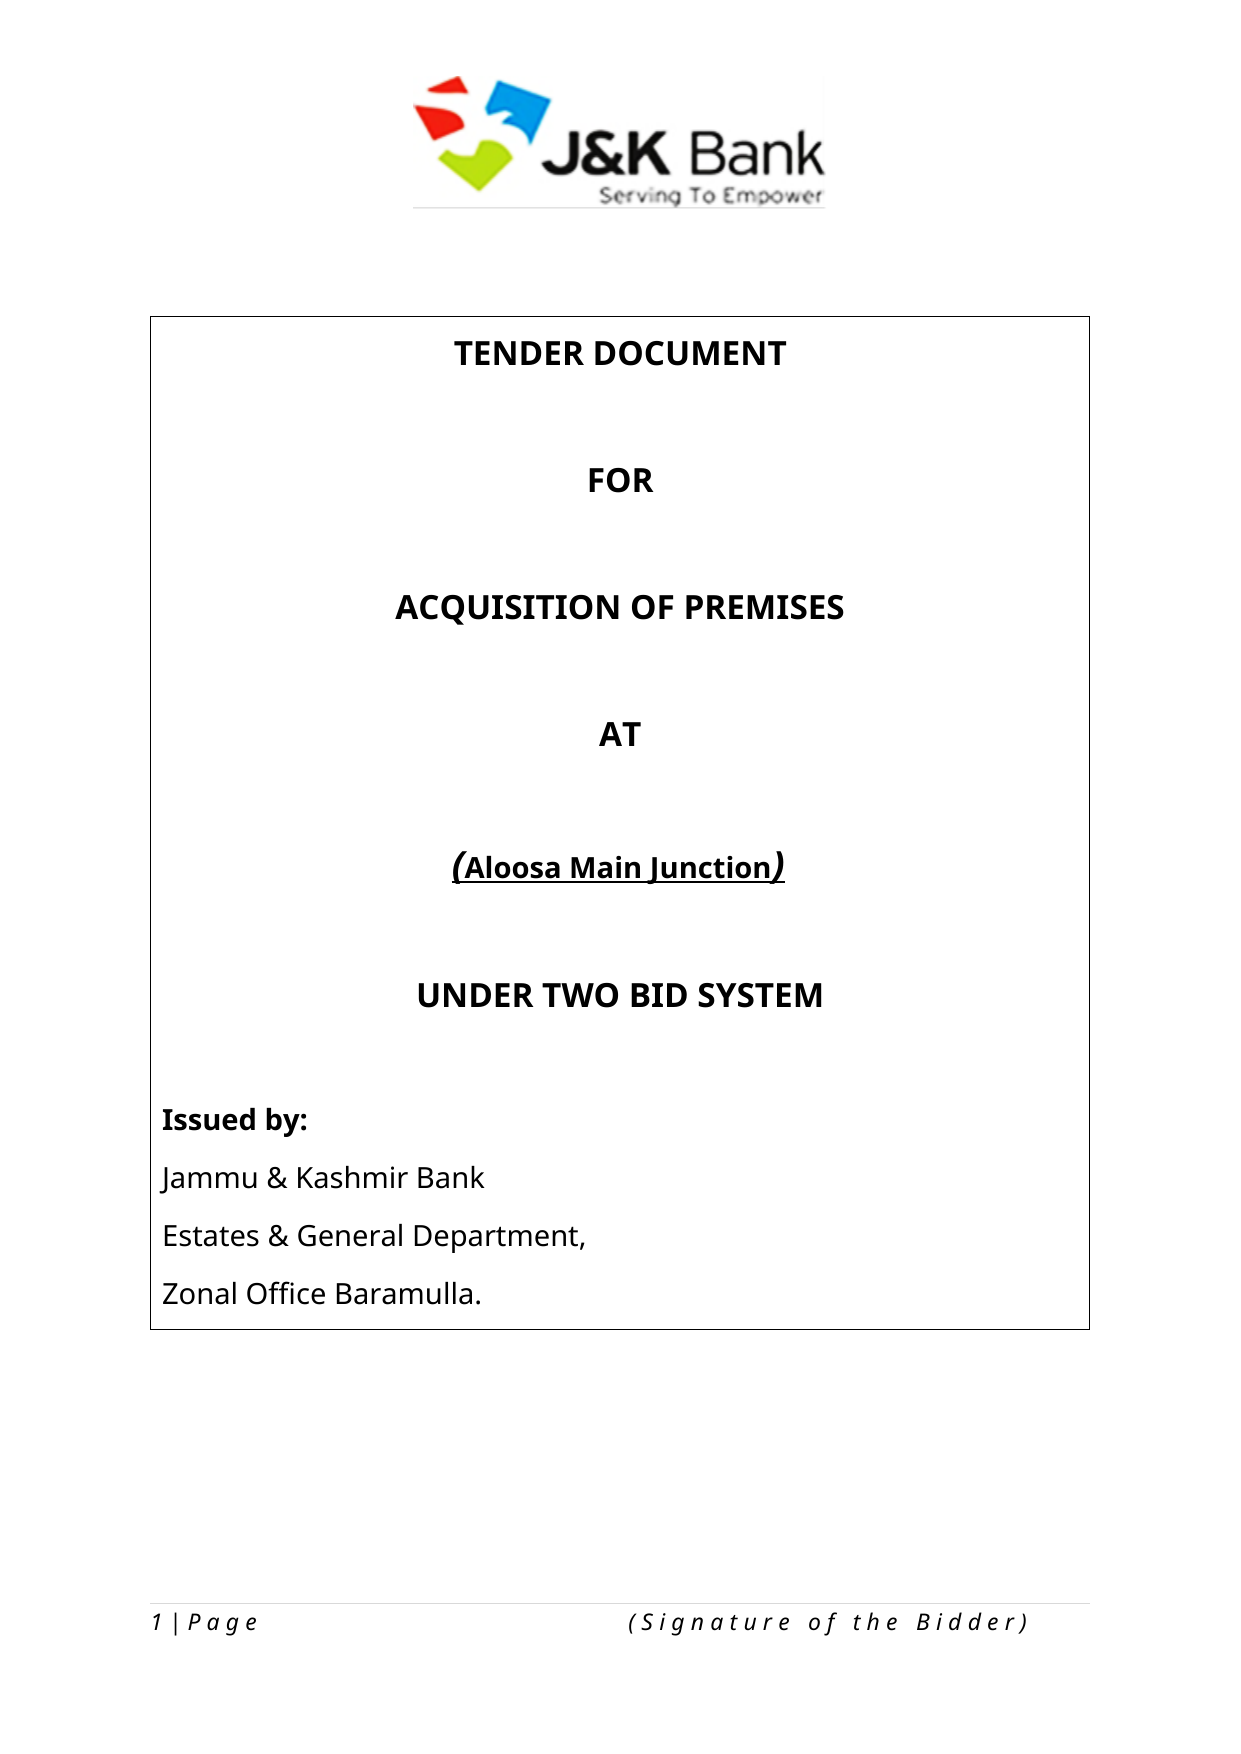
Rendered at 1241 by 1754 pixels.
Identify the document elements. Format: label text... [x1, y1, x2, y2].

table_header TENDER DOCUMENT FOR ACQUISITION OF PREMISES AT (Aloosa Main Junction) UNDER TWO BID SYSTEM Issued by: Jammu & Kashmir Bank Estates & General Department, Zonal Office Baramulla. [151, 317, 1089, 1329]
picture [413, 76, 828, 210]
